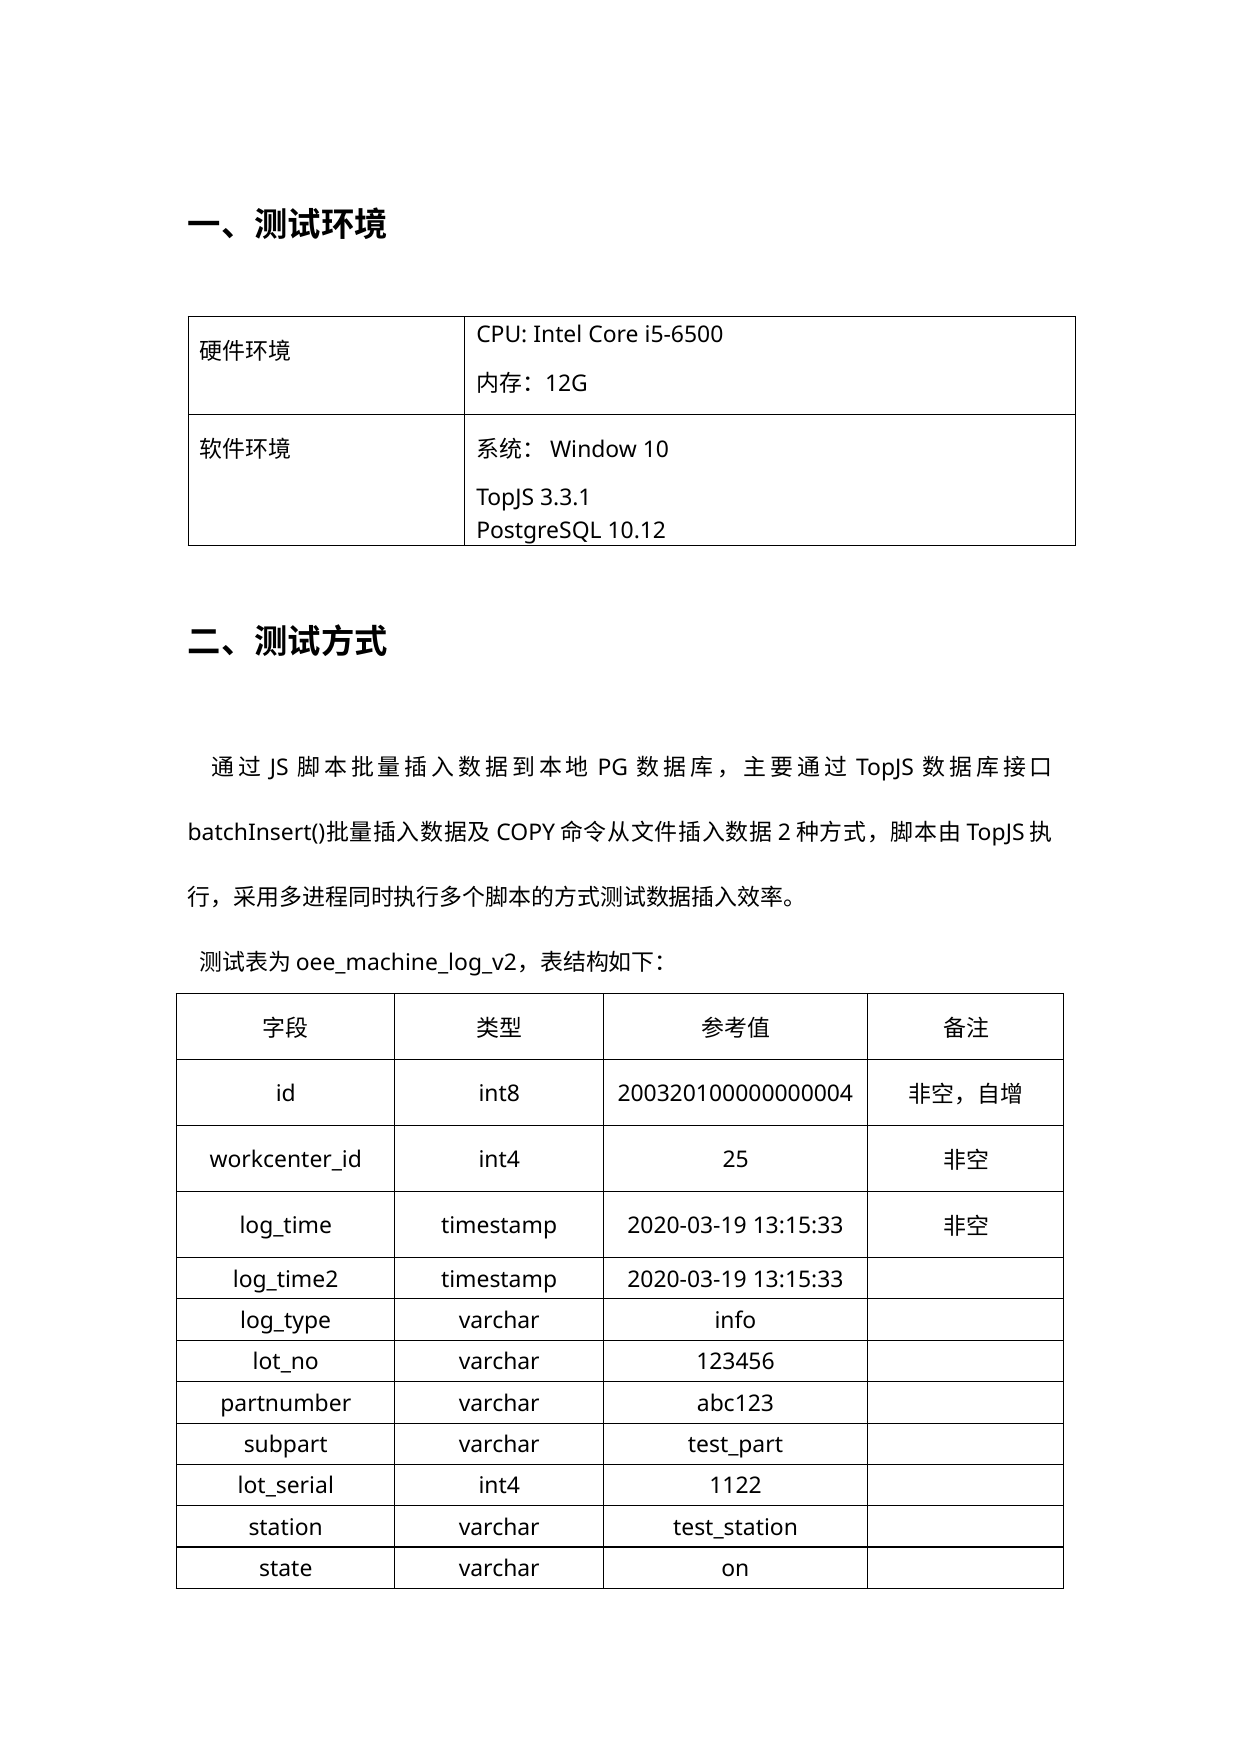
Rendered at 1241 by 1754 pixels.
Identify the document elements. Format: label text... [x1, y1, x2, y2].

table_cell log_type [177, 1299, 394, 1340]
table_cell [868, 1382, 1063, 1422]
table_cell timestamp [395, 1258, 603, 1298]
table_cell int4 [395, 1465, 603, 1505]
table_cell 2020-03-19 13:15:33 [604, 1192, 867, 1257]
table_cell subpart [177, 1424, 394, 1464]
table_cell [868, 1258, 1063, 1298]
table_cell varchar [395, 1299, 603, 1340]
table_header CPU: Intel Core i5-6500 内存：12G [465, 317, 1075, 414]
text 通过JS脚本批量插入数据到本地PG数据库，主要通过TopJS数据库接口batchInsert()批量插入数据及COPY命令从文件插入数据2种方式，脚本由TopJS执行，采用多进程同时执行多个脚本的方式测试数据插入效率。 [187, 733, 1053, 928]
table_cell int8 [395, 1060, 603, 1125]
table_cell workcenter_id [177, 1126, 394, 1191]
subtitle 一、测试环境 [187, 189, 1053, 254]
table_cell 非空 [868, 1192, 1063, 1257]
table_cell varchar [395, 1424, 603, 1464]
table_cell state [177, 1548, 394, 1588]
table_cell on [604, 1548, 867, 1588]
table_header 参考值 [604, 994, 867, 1059]
table_cell 25 [604, 1126, 867, 1191]
table_header 备注 [868, 994, 1063, 1059]
table_cell varchar [395, 1382, 603, 1422]
table_cell test_station [604, 1506, 867, 1546]
table_header 硬件环境 [189, 317, 464, 414]
table_cell station [177, 1506, 394, 1546]
table_cell log_time2 [177, 1258, 394, 1298]
table_cell info [604, 1299, 867, 1340]
table_cell 200320100000000004 [604, 1060, 867, 1125]
table_cell 2020-03-19 13:15:33 [604, 1258, 867, 1298]
table_cell lot_serial [177, 1465, 394, 1505]
table_cell 非空 [868, 1126, 1063, 1191]
text 测试表为oee_machine_log_v2，表结构如下： [187, 928, 1053, 993]
table_cell [868, 1465, 1063, 1505]
table_cell timestamp [395, 1192, 603, 1257]
table_cell log_time [177, 1192, 394, 1257]
table_cell test_part [604, 1424, 867, 1464]
table_cell [868, 1341, 1063, 1381]
table_cell 软件环境 [189, 415, 464, 545]
table_header 类型 [395, 994, 603, 1059]
table_cell lot_no [177, 1341, 394, 1381]
table_cell int4 [395, 1126, 603, 1191]
table_cell varchar [395, 1341, 603, 1381]
table_cell 1122 [604, 1465, 867, 1505]
table_header 字段 [177, 994, 394, 1059]
table_cell [868, 1299, 1063, 1340]
table_cell varchar [395, 1506, 603, 1546]
table_cell varchar [395, 1548, 603, 1588]
table_cell abc123 [604, 1382, 867, 1422]
table_cell 系统： Window 10 TopJS 3.3.1 PostgreSQL 10.12 [465, 415, 1075, 545]
table_cell 非空，自增 [868, 1060, 1063, 1125]
table_cell [868, 1506, 1063, 1546]
table_cell 123456 [604, 1341, 867, 1381]
table_cell [868, 1424, 1063, 1464]
table_cell [868, 1548, 1063, 1588]
subtitle 二、测试方式 [187, 606, 1053, 671]
table_cell partnumber [177, 1382, 394, 1422]
table_cell id [177, 1060, 394, 1125]
